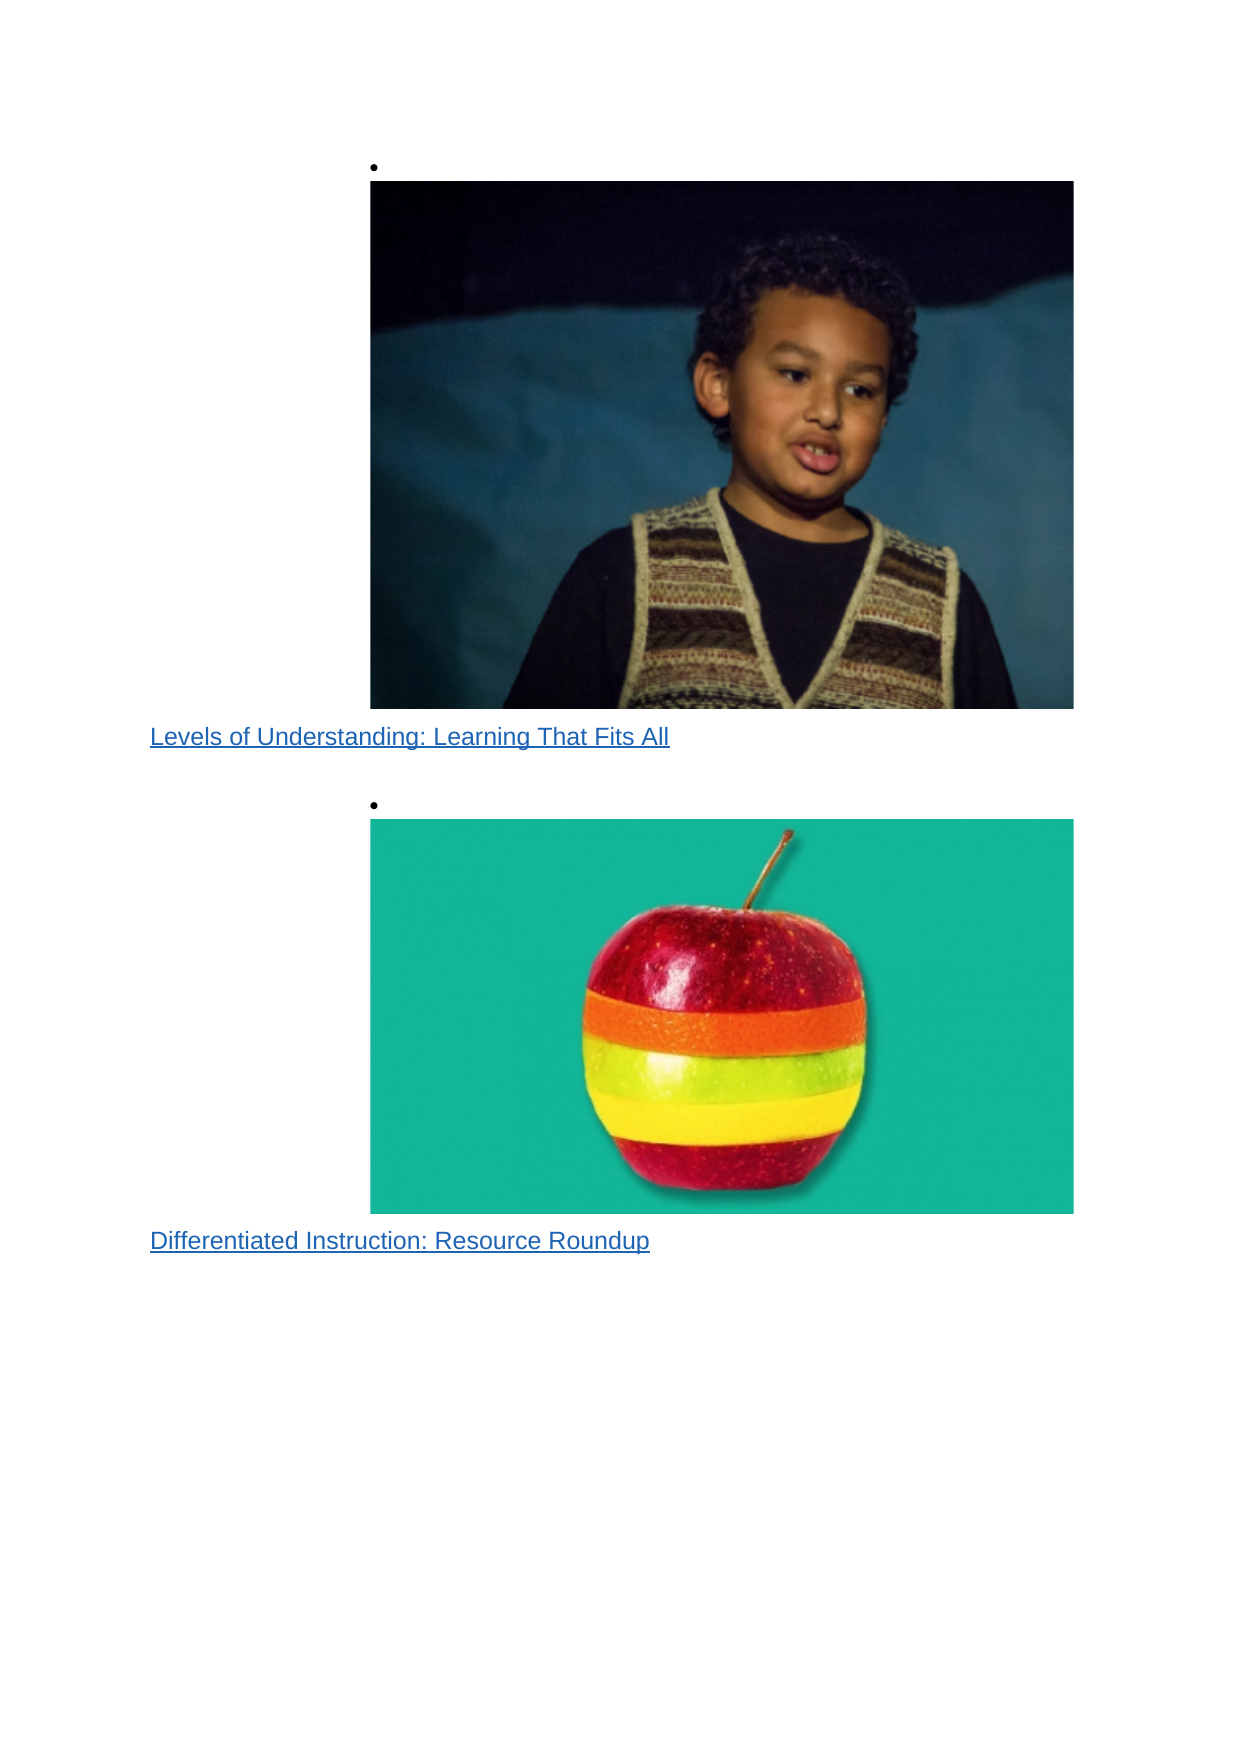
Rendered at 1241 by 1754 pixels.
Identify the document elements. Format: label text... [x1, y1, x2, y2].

text Levels of Understanding: Learning That Fits All [150, 722, 1060, 750]
text Differentiated Instruction: Resource Roundup [150, 1226, 1090, 1255]
picture [370, 819, 1074, 1214]
picture [370, 181, 1074, 709]
